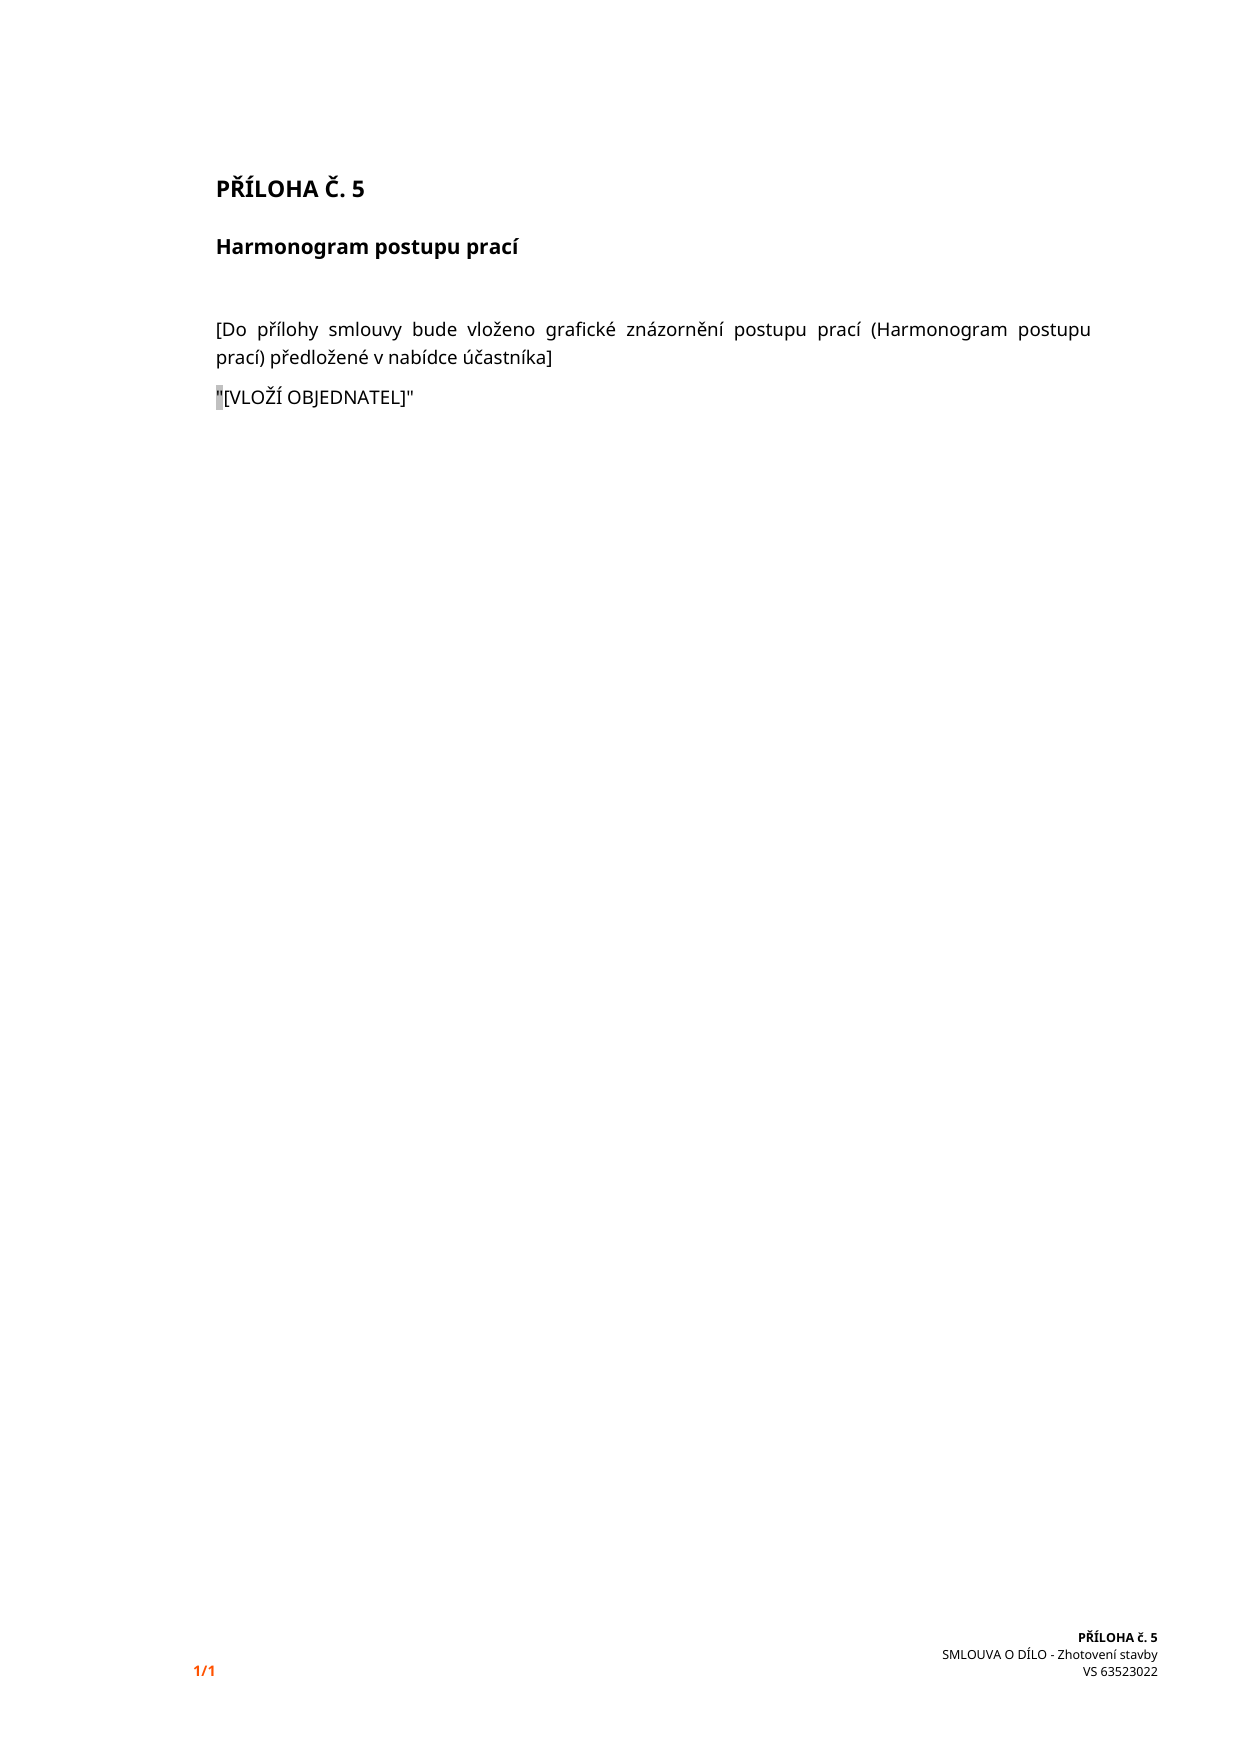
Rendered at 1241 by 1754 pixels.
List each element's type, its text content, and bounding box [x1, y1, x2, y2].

text Příloha č. 5 [216, 172, 1093, 204]
text Harmonogram postupu prací [216, 232, 1093, 260]
text [Do přílohy smlouvy bude vloženo grafické znázornění postupu prací (Harmonogram postupu prací) předložené v nabídce účastníka] [216, 316, 1093, 370]
